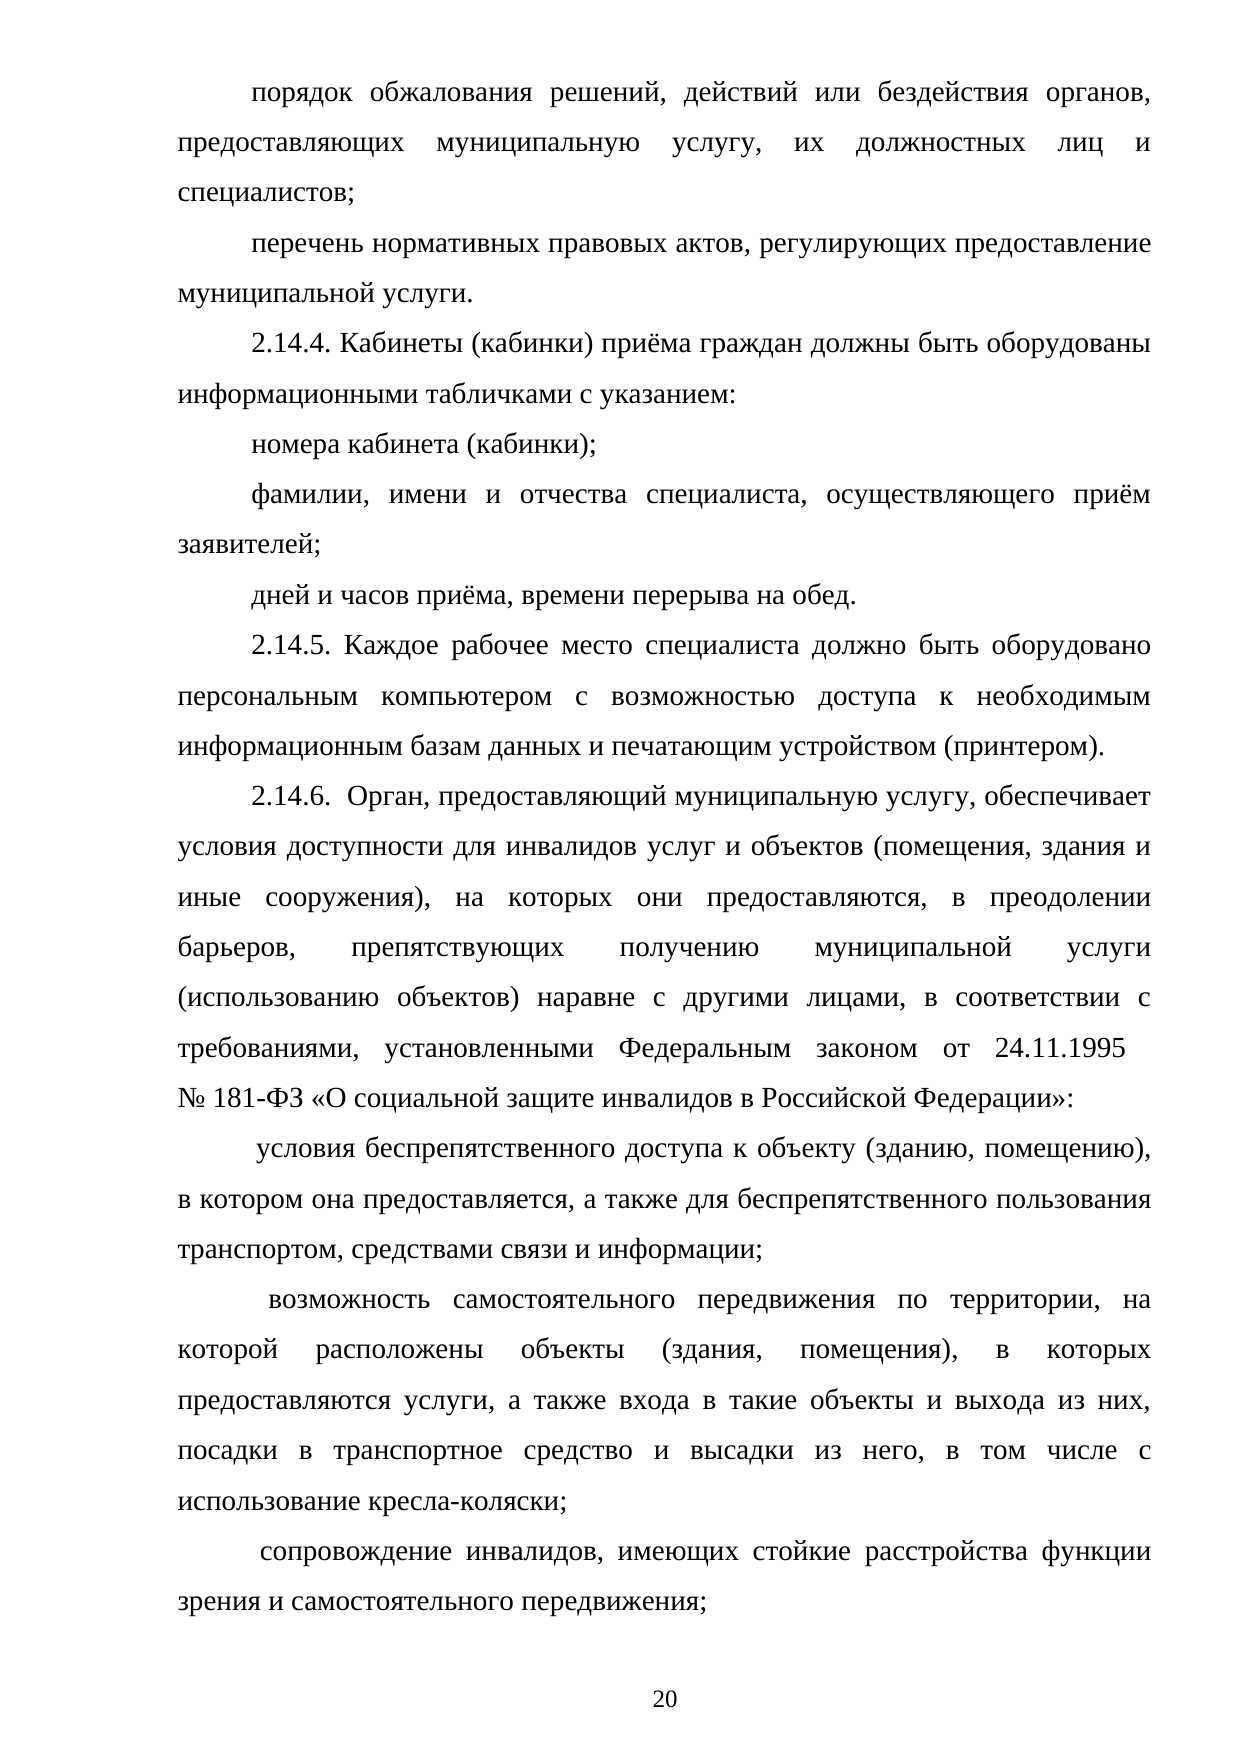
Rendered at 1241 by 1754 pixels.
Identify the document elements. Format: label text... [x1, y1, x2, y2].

text 2.14.5. Каждое рабочее место специалиста должно быть оборудовано персональным компьютером с возможностью доступа к необходимым информационным базам данных и печатающим устройством (принтером). [177, 627, 1152, 761]
text возможность самостоятельного передвижения по территории, на которой расположены объекты (здания, помещения), в которых предоставляются услуги, а также входа в такие объекты и выхода из них, посадки в транспортное средство и высадки из него, в том числе с использование кресла-коляски; [177, 1281, 1152, 1516]
text 2.14.4. Кабинеты (кабинки) приёма граждан должны быть оборудованы информационными табличками с указанием: [177, 325, 1152, 409]
text 2.14.6. Орган, предоставляющий муниципальную услугу, обеспечивает условия доступности для инвалидов услуг и объектов (помещения, здания и иные сооружения), на которых они предоставляются, в преодолении барьеров, препятствующих получению муниципальной услуги (использованию объектов) наравне с другими лицами, в соответствии с требованиями, установленными Федеральным законом от 24.11.1995 № 181-ФЗ «О социальной защите инвалидов в Российской Федерации»: [177, 778, 1152, 1114]
text дней и часов приёма, времени перерыва на обед. [177, 577, 1152, 611]
text сопровождение инвалидов, имеющих стойкие расстройства функции зрения и самостоятельного передвижения; [177, 1533, 1152, 1617]
text перечень нормативных правовых актов, регулирующих предоставление муниципальной услуги. [177, 225, 1152, 309]
text номера кабинета (кабинки); [177, 426, 1152, 459]
text порядок обжалования решений, действий или бездействия органов, предоставляющих муниципальную услугу, их должностных лиц и специалистов; [177, 74, 1152, 208]
text условия беспрепятственного доступа к объекту (зданию, помещению), в котором она предоставляется, а также для беспрепятственного пользования транспортом, средствами связи и информации; [177, 1130, 1152, 1264]
text 20 [177, 1684, 1152, 1713]
text фамилии, имени и отчества специалиста, осуществляющего приём заявителей; [177, 476, 1152, 560]
